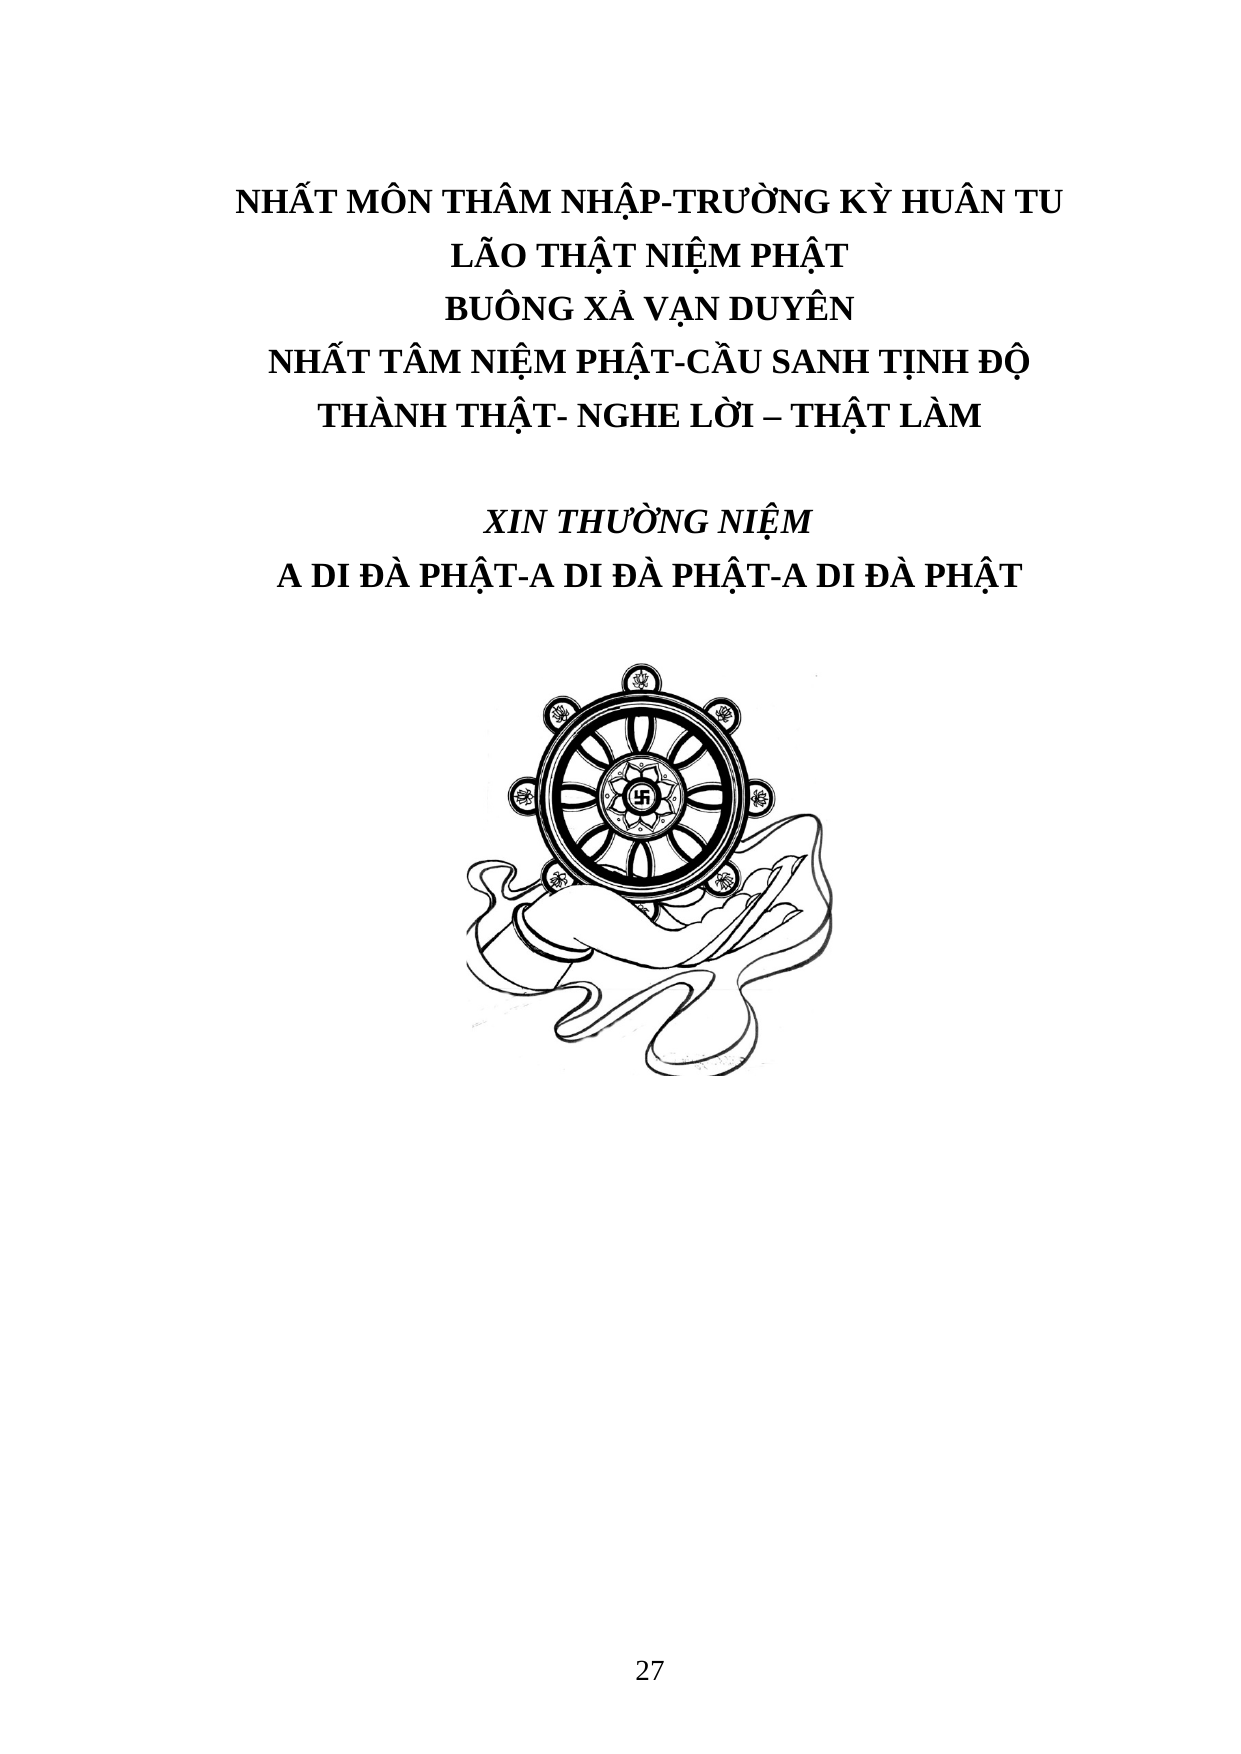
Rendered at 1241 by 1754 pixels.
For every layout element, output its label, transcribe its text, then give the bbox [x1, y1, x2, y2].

text THÀNH THẬT- NGHE LỜI – THẬT LÀM [177, 394, 1122, 435]
text LÃO THẬT NIỆM PHẬT [177, 234, 1122, 275]
text NHẤT MÔN THÂM NHẬP-TRƯỜNG KỲ HUÂN TU [177, 181, 1122, 221]
text BUÔNG XẢ VẠN DUYÊN [177, 287, 1122, 328]
picture [466, 655, 833, 1076]
text NHẤT TÂM NIỆM PHẬT-CẦU SANH TỊNH ĐỘ [177, 341, 1122, 381]
text A DI ĐÀ PHẬT-A DI ĐÀ PHẬT-A DI ĐÀ PHẬT [177, 554, 1122, 595]
text XIN THƯỜNG NIỆM [177, 501, 1122, 541]
